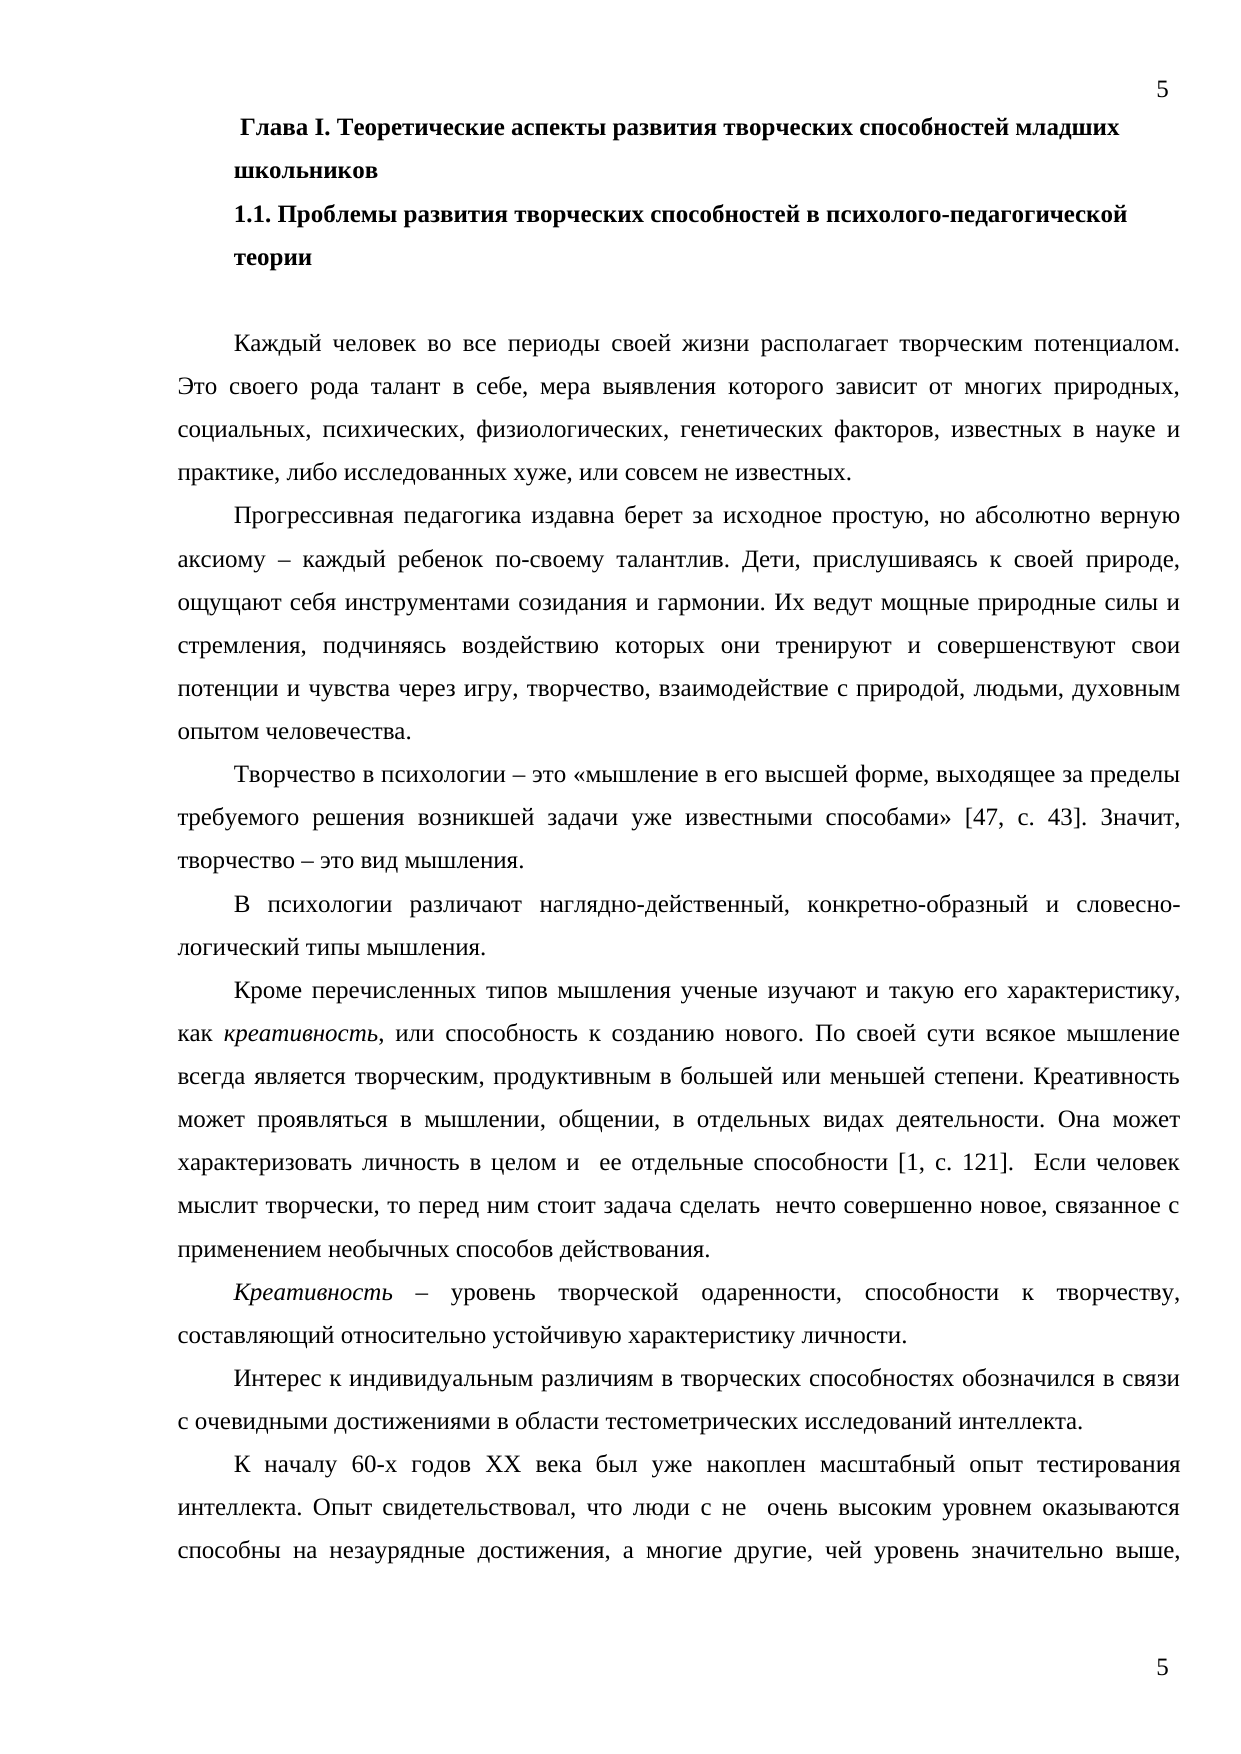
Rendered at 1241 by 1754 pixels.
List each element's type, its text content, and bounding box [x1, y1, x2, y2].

text 1.1. Проблемы развития творческих способностей в психолого-педагогической теории [233, 199, 1181, 271]
text В психологии различают наглядно-действенный, конкретно-образный и словесно-логический типы мышления. [177, 889, 1181, 961]
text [177, 1449, 1181, 1564]
text Креативность – уровень творческой одаренности, способности к творчеству, составляющий относительно устойчивую характеристику личности. [177, 1277, 1181, 1349]
text Глава I. Теоретические аспекты развития творческих способностей младших школьников [233, 112, 1181, 184]
text Кроме перечисленных типов мышления ученые изучают и такую его характеристику, как креативность, или способность к созданию нового. По своей сути всякое мышление всегда является творческим, продуктивным в большей или меньшей степени. Креативность может проявляться в мышлении, общении, в отдельных видах деятельности. Она может характеризовать личность в целом и ее отдельные способности [1, с. 121]. Если человек мыслит творчески, то перед ним стоит задача сделать нечто совершенно новое, связанное с применением необычных способов действования. [177, 975, 1181, 1262]
text Прогрессивная педагогика издавна берет за исходное простую, но абсолютно верную аксиому – каждый ребенок по-своему талантлив. Дети, прислушиваясь к своей природе, ощущают себя инструментами созидания и гармонии. Их ведут мощные природные силы и стремления, подчиняясь воздействию которых они тренируют и совершенствуют свои потенции и чувства через игру, творчество, взаимодействие с природой, людьми, духовным опытом человечества. [177, 501, 1181, 745]
text Творчество в психологии – это «мышление в его высшей форме, выходящее за пределы требуемого решения возникшей задачи уже известными способами» [47, с. 43]. Значит, творчество – это вид мышления. [177, 759, 1181, 874]
text Каждый человек во все периоды своей жизни располагает творческим потенциалом. Это своего рода талант в себе, мера выявления которого зависит от многих природных, социальных, психических, физиологических, генетических факторов, известных в науке и практике, либо исследованных хуже, или совсем не известных. [177, 328, 1181, 486]
text Интерес к индивидуальным различиям в творческих способностях обозначился в связи с очевидными достижениями в области тестометрических исследований интеллекта. [177, 1363, 1181, 1435]
